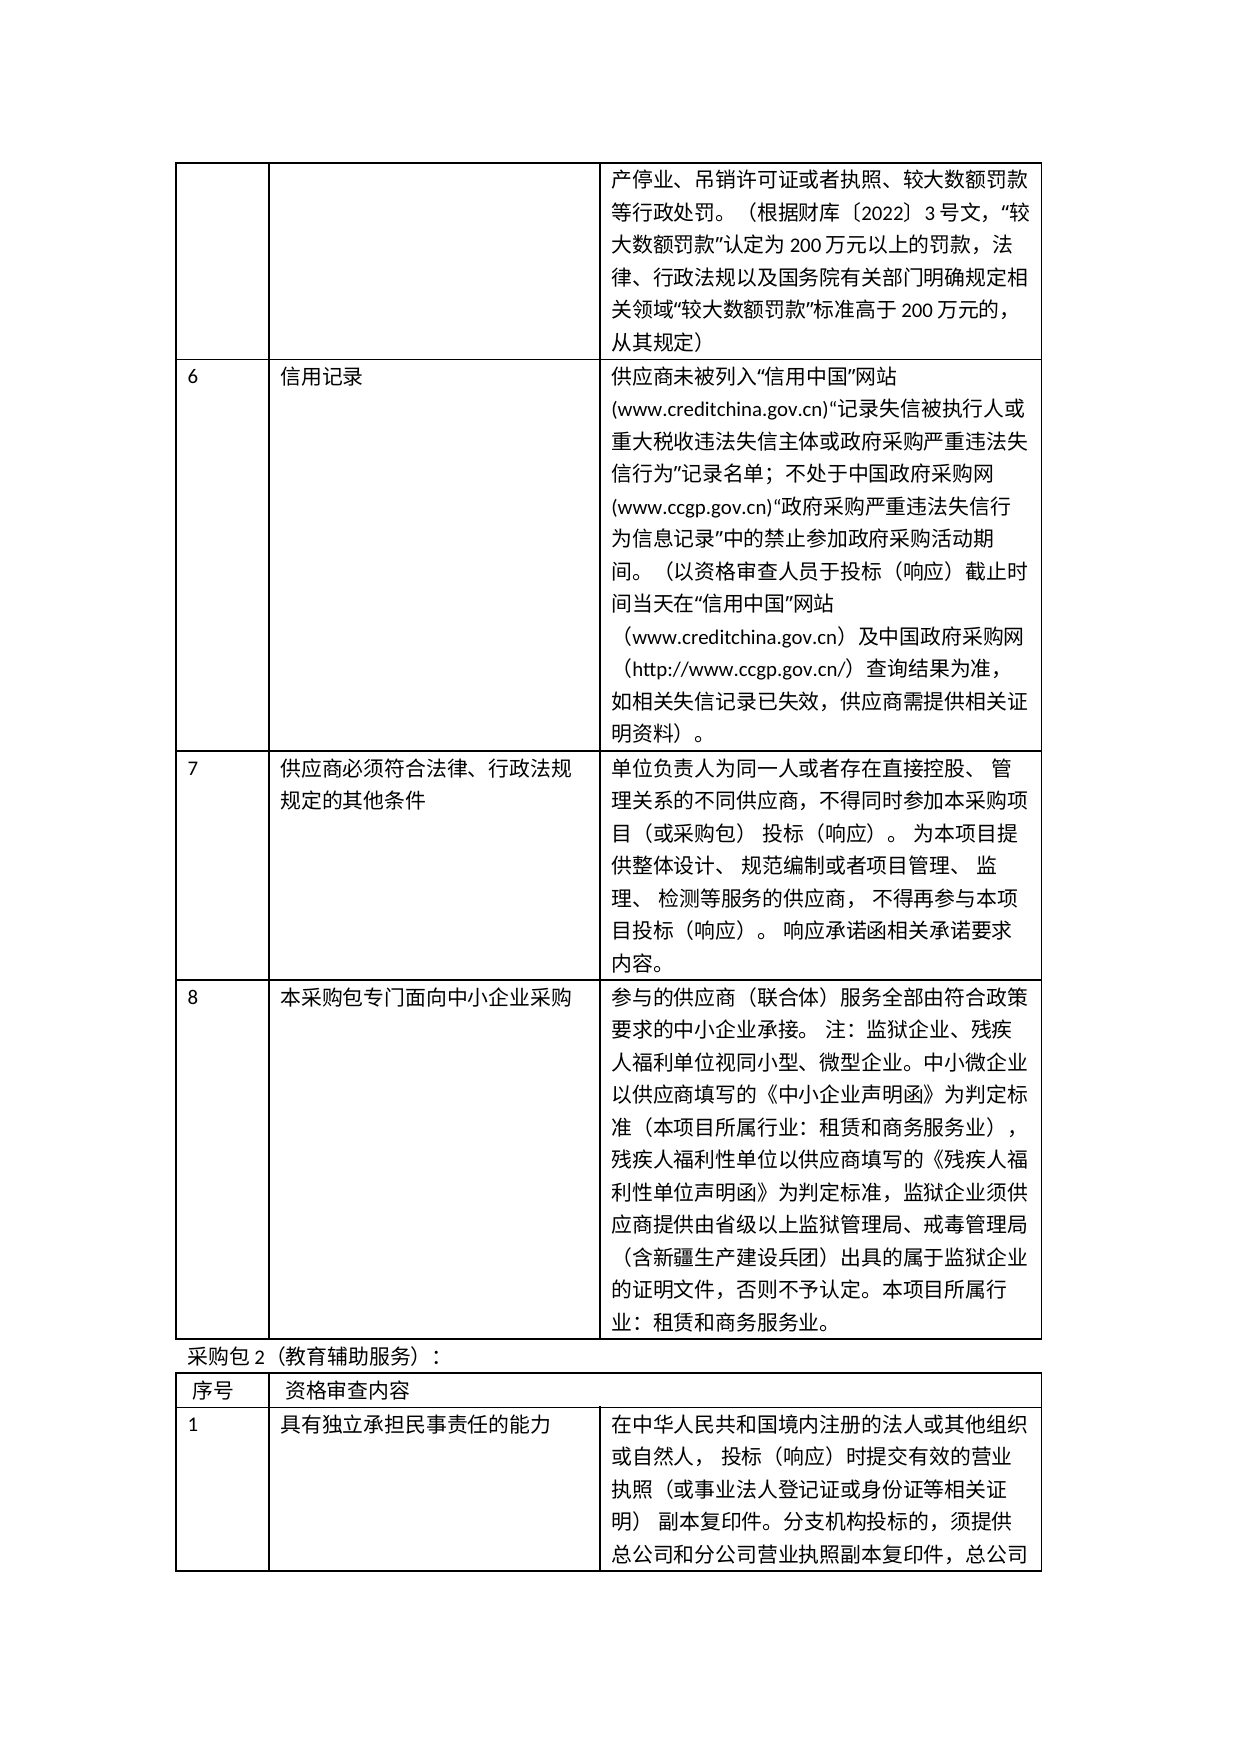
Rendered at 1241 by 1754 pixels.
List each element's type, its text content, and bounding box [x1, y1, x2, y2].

table_cell 8 [177, 981, 268, 1338]
text 采购包2（教育辅助服务）： [187, 1340, 1053, 1372]
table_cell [601, 1408, 1041, 1570]
table_header 序号 [177, 1374, 268, 1406]
table_cell 1 [177, 1408, 268, 1570]
table_cell 参与的供应商（联合体）服务全部由符合政策要求的中小企业承接。 注：监狱企业、残疾人福利单位视同小型、微型企业。中小微企业以供应商填写的《中小企业声明函》为判定标准（本项目所属行业：租赁和商务服务业），残疾人福利性单位以供应商填写的《残疾人福利性单位声明函》为判定标准，监狱企业须供应商提供由省级以上监狱管理局、戒毒管理局（含新疆生产建设兵团）出具的属于监狱企业的证明文件，否则不予认定。本项目所属行业：租赁和商务服务业。 [601, 981, 1041, 1338]
table_cell 6 [177, 360, 268, 750]
table_header 资格审查内容 [270, 1374, 1041, 1406]
table_cell 本采购包专门面向中小企业采购 [270, 981, 599, 1338]
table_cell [601, 164, 1041, 358]
table_cell 供应商必须符合法律、行政法规规定的其他条件 [270, 752, 599, 979]
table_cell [270, 164, 599, 358]
table_cell 5 [177, 164, 268, 358]
table_cell 单位负责人为同一人或者存在直接控股、 管理关系的不同供应商，不得同时参加本采购项目（或采购包） 投标（响应）。 为本项目提供整体设计、 规范编制或者项目管理、 监理、 检测等服务的供应商， 不得再参与本项目投标（响应）。 响应承诺函相关承诺要求内容。 [601, 752, 1041, 979]
table_cell 具有独立承担民事责任的能力 [270, 1408, 599, 1570]
table_cell 供应商未被列入“信用中国”网站(www.creditchina.gov.cn)“记录失信被执行人或重大税收违法失信主体或政府采购严重违法失信行为”记录名单；不处于中国政府采购网(www.ccgp.gov.cn)“政府采购严重违法失信行为信息记录”中的禁止参加政府采购活动期间。（以资格审查人员于投标（响应）截止时间当天在“信用中国”网站（www.creditchina.gov.cn）及中国政府采购网（http://www.ccgp.gov.cn/）查询结果为准，如相关失信记录已失效，供应商需提供相关证明资料）。 [601, 360, 1041, 750]
table_cell 信用记录 [270, 360, 599, 750]
table_cell 7 [177, 752, 268, 979]
